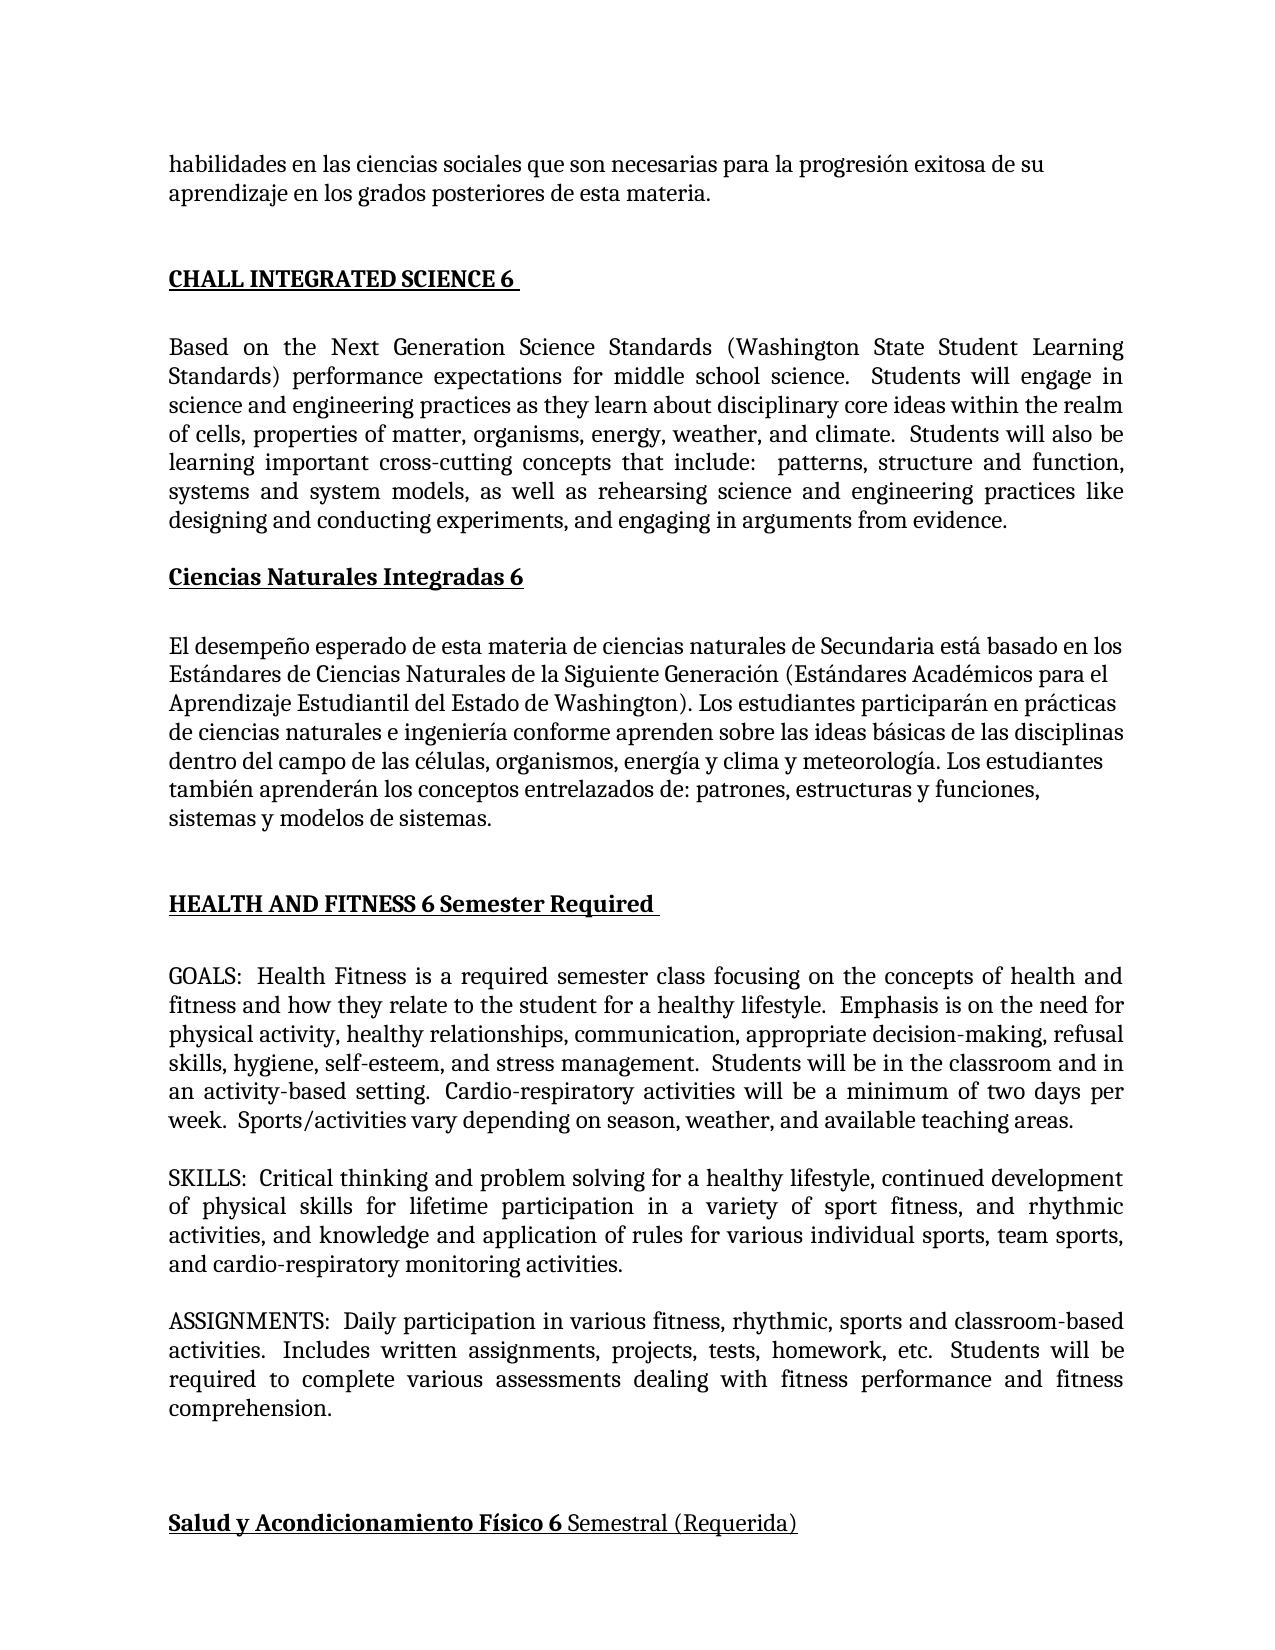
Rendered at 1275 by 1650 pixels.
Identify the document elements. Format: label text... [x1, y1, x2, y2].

text HEALTH AND FITNESS 6 Semester Required [169, 890, 1125, 919]
text Based on the Next Generation Science Standards (Washington State Student Learning Standards) performance expectations for middle school science. Students will engage in science and engineering practices as they learn about disciplinary core ideas within the realm of cells, properties of matter, organisms, energy, weather, and climate. Students will also be learning important cross-cutting concepts that include: patterns, structure and function, systems and system models, as well as rehearsing science and engineering practices like designing and conducting experiments, and engaging in arguments from evidence. [169, 333, 1125, 534]
text ASSIGNMENTS: Daily participation in various fitness, rhythmic, sports and classroom-based activities. Includes written assignments, projects, tests, homework, etc. Students will be required to complete various assessments dealing with fitness performance and fitness comprehension. [169, 1307, 1125, 1422]
text CHALL INTEGRATED SCIENCE 6 [169, 265, 1125, 294]
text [169, 150, 1125, 207]
text GOALS: Health Fitness is a required semester class focusing on the concepts of health and fitness and how they relate to the student for a healthy lifestyle. Emphasis is on the need for physical activity, healthy relationships, communication, appropriate decision-making, refusal skills, hygiene, self-esteem, and stress management. Students will be in the classroom and in an activity-based setting. Cardio-respiratory activities will be a minimum of two days per week. Sports/activities vary depending on season, weather, and available teaching areas. [169, 962, 1125, 1135]
text El desempeño esperado de esta materia de ciencias naturales de Secundaria está basado en los Estándares de Ciencias Naturales de la Siguiente Generación (Estándares Académicos para el Aprendizaje Estudiantil del Estado de Washington). Los estudiantes participarán en prácticas de ciencias naturales e ingeniería conforme aprenden sobre las ideas básicas de las disciplinas dentro del campo de las células, organismos, energía y clima y meteorología. Los estudiantes también aprenderán los conceptos entrelazados de: patrones, estructuras y funciones, sistemas y modelos de sistemas. [169, 632, 1125, 833]
text Salud y Acondicionamiento Físico 6 Semestral (Requerida) [169, 1508, 1125, 1537]
text Ciencias Naturales Integradas 6 [169, 563, 1125, 592]
text SKILLS: Critical thinking and problem solving for a healthy lifestyle, continued development of physical skills for lifetime participation in a variety of sport fitness, and rhythmic activities, and knowledge and application of rules for various individual sports, team sports, and cardio-respiratory monitoring activities. [169, 1163, 1125, 1278]
